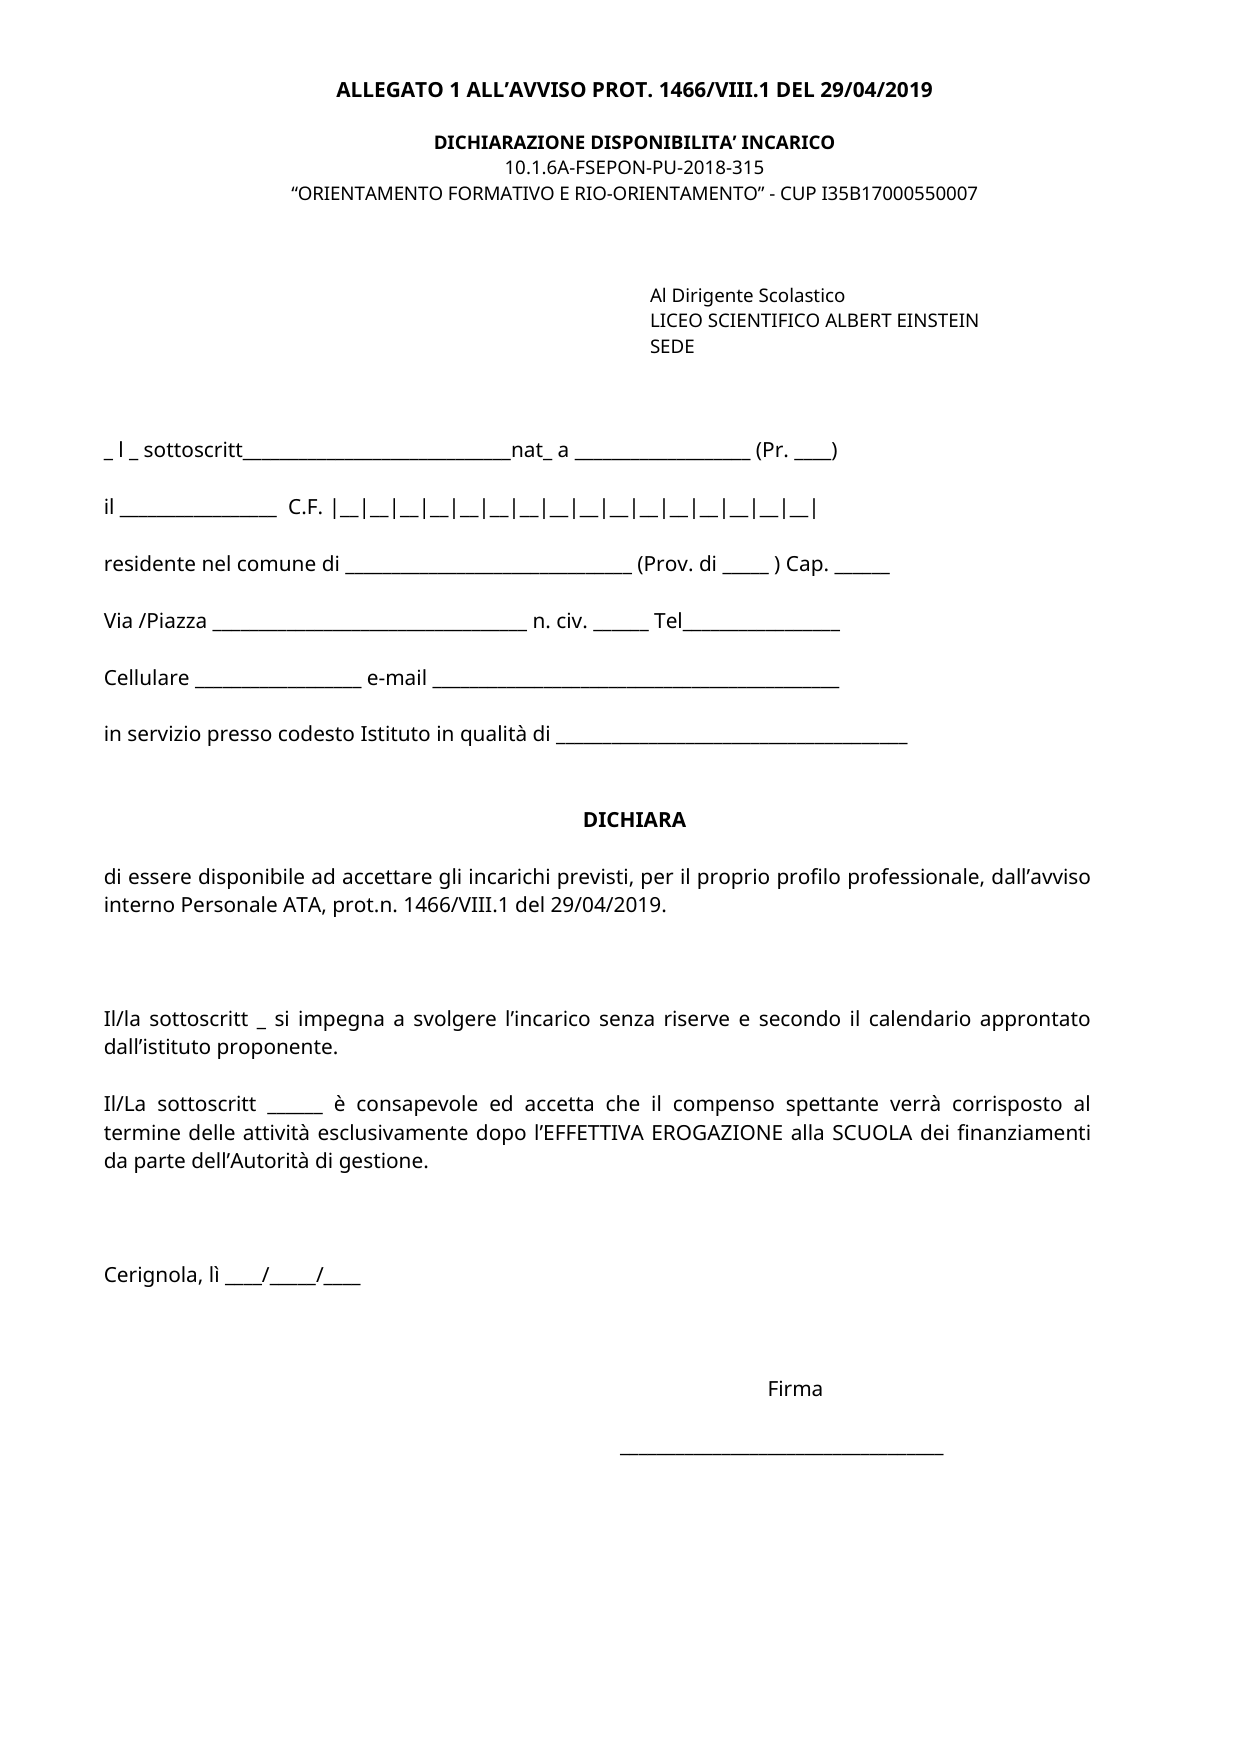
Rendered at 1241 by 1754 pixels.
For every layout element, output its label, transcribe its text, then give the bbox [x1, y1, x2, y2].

text Cellulare __________________ e-mail ____________________________________________ [103, 663, 1165, 691]
text 10.1.6A-FSEPON-PU-2018-315 [103, 154, 1165, 180]
text LICEO SCIENTIFICO ALBERT EINSTEIN [650, 308, 1165, 333]
text residente nel comune di _______________________________ (Prov. di _____ ) Cap. ______ [103, 549, 1165, 577]
text Il/la sottoscritt _ si impegna a svolgere l’incarico senza riserve e secondo il calendario approntato dall’istituto proponente. [103, 1004, 1093, 1061]
text DICHIARA [103, 805, 1165, 833]
text di essere disponibile ad accettare gli incarichi previsti, per il proprio profilo professionale, dall’avviso interno Personale ATA, prot.n. 1466/VIII.1 del 29/04/2019. [103, 862, 1093, 919]
text ___________________________________ [546, 1431, 1165, 1459]
text _ l _ sottoscritt_____________________________nat_ a ___________________ (Pr. ____) [103, 435, 1165, 464]
text “ORIENTAMENTO FORMATIVO E RIO-ORIENTAMENTO” - CUP I35B17000550007 [103, 180, 1165, 206]
text Cerignola, lì ____/_____/____ [103, 1260, 1165, 1288]
text in servizio presso codesto Istituto in qualità di ______________________________________ [103, 719, 1165, 748]
text SEDE [650, 333, 1165, 359]
text Il/La sottoscritt ______ è consapevole ed accetta che il compenso spettante verrà corrisposto al termine delle attività esclusivamente dopo l’EFFETTIVA EROGAZIONE alla SCUOLA dei finanziamenti da parte dell’Autorità di gestione. [103, 1089, 1093, 1174]
text il _________________ C.F. |__|__|__|__|__|__|__|__|__|__|__|__|__|__|__|__| [103, 492, 1165, 521]
text Al Dirigente Scolastico [650, 282, 1165, 308]
text Firma [398, 1374, 1165, 1402]
text ALLEGATO 1 ALL’AVVISO PROT. 1466/VIII.1 DEL 29/04/2019 [103, 75, 1165, 103]
text DICHIARAZIONE DISPONIBILITA’ INCARICO [103, 129, 1165, 154]
text Via /Piazza __________________________________ n. civ. ______ Tel_________________ [103, 606, 1165, 634]
